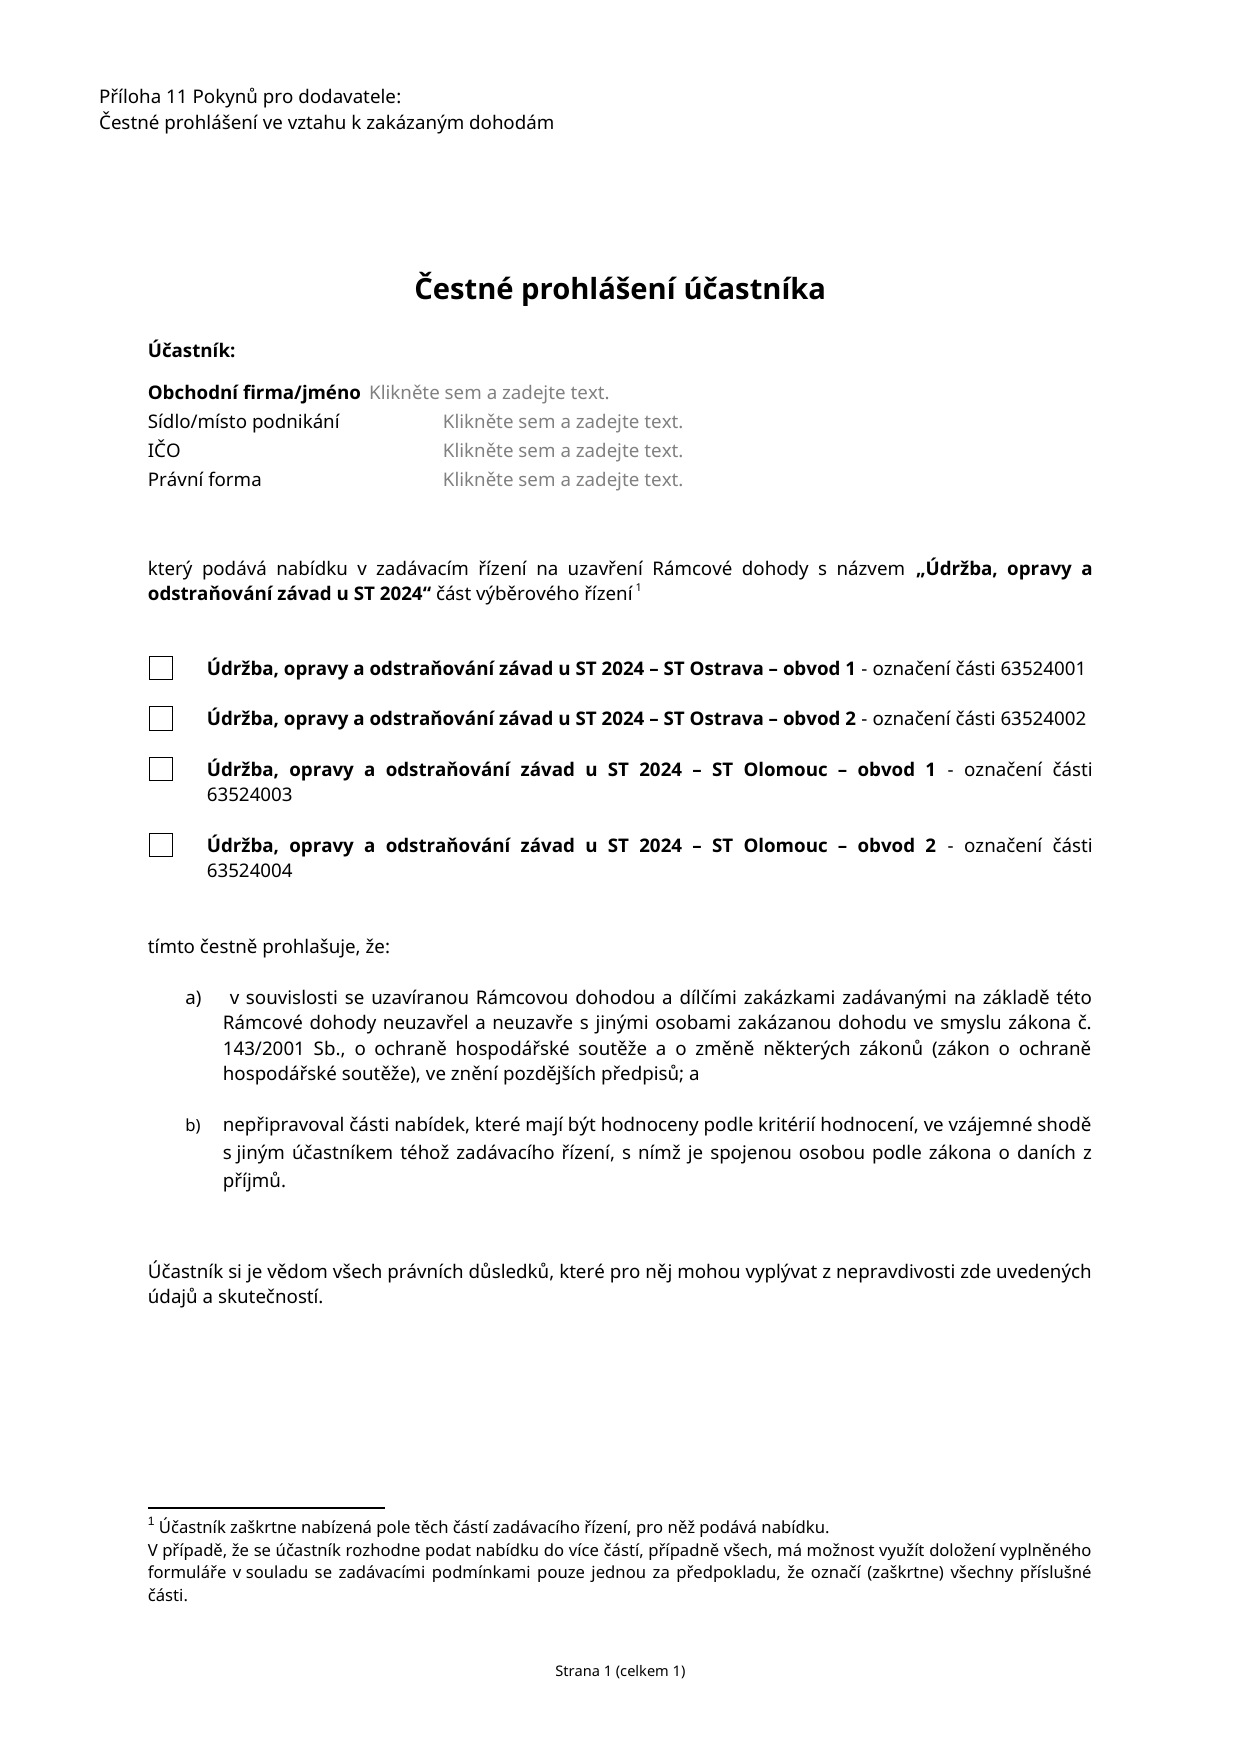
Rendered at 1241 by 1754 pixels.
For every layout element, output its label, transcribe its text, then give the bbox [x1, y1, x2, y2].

text tímto čestně prohlašuje, že: [148, 934, 1093, 959]
text Údržba, opravy a odstraňování závad u ST 2024 – ST Ostrava – obvod 1 - označení části 63524001 [148, 655, 1093, 681]
text Právní forma [148, 463, 1093, 492]
text Účastník: [148, 333, 1093, 364]
text který podává nabídku v zadávacím řízení na uzavření Rámcové dohody s názvem „Údržba, opravy a odstraňování závad u ST 2024“ část výběrového řízení [148, 555, 1093, 605]
text Údržba, opravy a odstraňování závad u ST 2024 – ST Ostrava – obvod 2 - označení části 63524002 [173, 706, 1093, 731]
text Obchodní firma/jméno [148, 376, 1093, 405]
list nepřipravoval části nabídek, které mají být hodnoceny podle kritérií hodnocení, ve vzájemné shodě s jiným účastníkem téhož zadávacího řízení, s nímž je spojenou osobou podle zákona o daních z příjmů. [185, 1111, 1093, 1193]
text Účastník si je vědom všech právních důsledků, které pro něj mohou vyplývat z nepravdivosti zde uvedených údajů a skutečností. [148, 1258, 1093, 1309]
text Sídlo/místo podnikání [148, 405, 1093, 434]
list v souvislosti se uzavíranou Rámcovou dohodou a dílčími zakázkami zadávanými na základě této Rámcové dohody neuzavřel a neuzavře s jinými osobami zakázanou dohodu ve smyslu zákona č. 143/2001 Sb., o ochraně hospodářské soutěže a o změně některých zákonů (zákon o ochraně hospodářské soutěže), ve znění pozdějších předpisů; a [185, 984, 1093, 1086]
title Čestné prohlášení účastníka [148, 268, 1093, 308]
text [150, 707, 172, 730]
text Údržba, opravy a odstraňování závad u ST 2024 – ST Olomouc – obvod 2 - označení části 63524004 [148, 832, 1093, 883]
text Údržba, opravy a odstraňování závad u ST 2024 – ST Olomouc – obvod 1 - označení části 63524003 [148, 756, 1093, 807]
text IČO [148, 434, 1093, 463]
